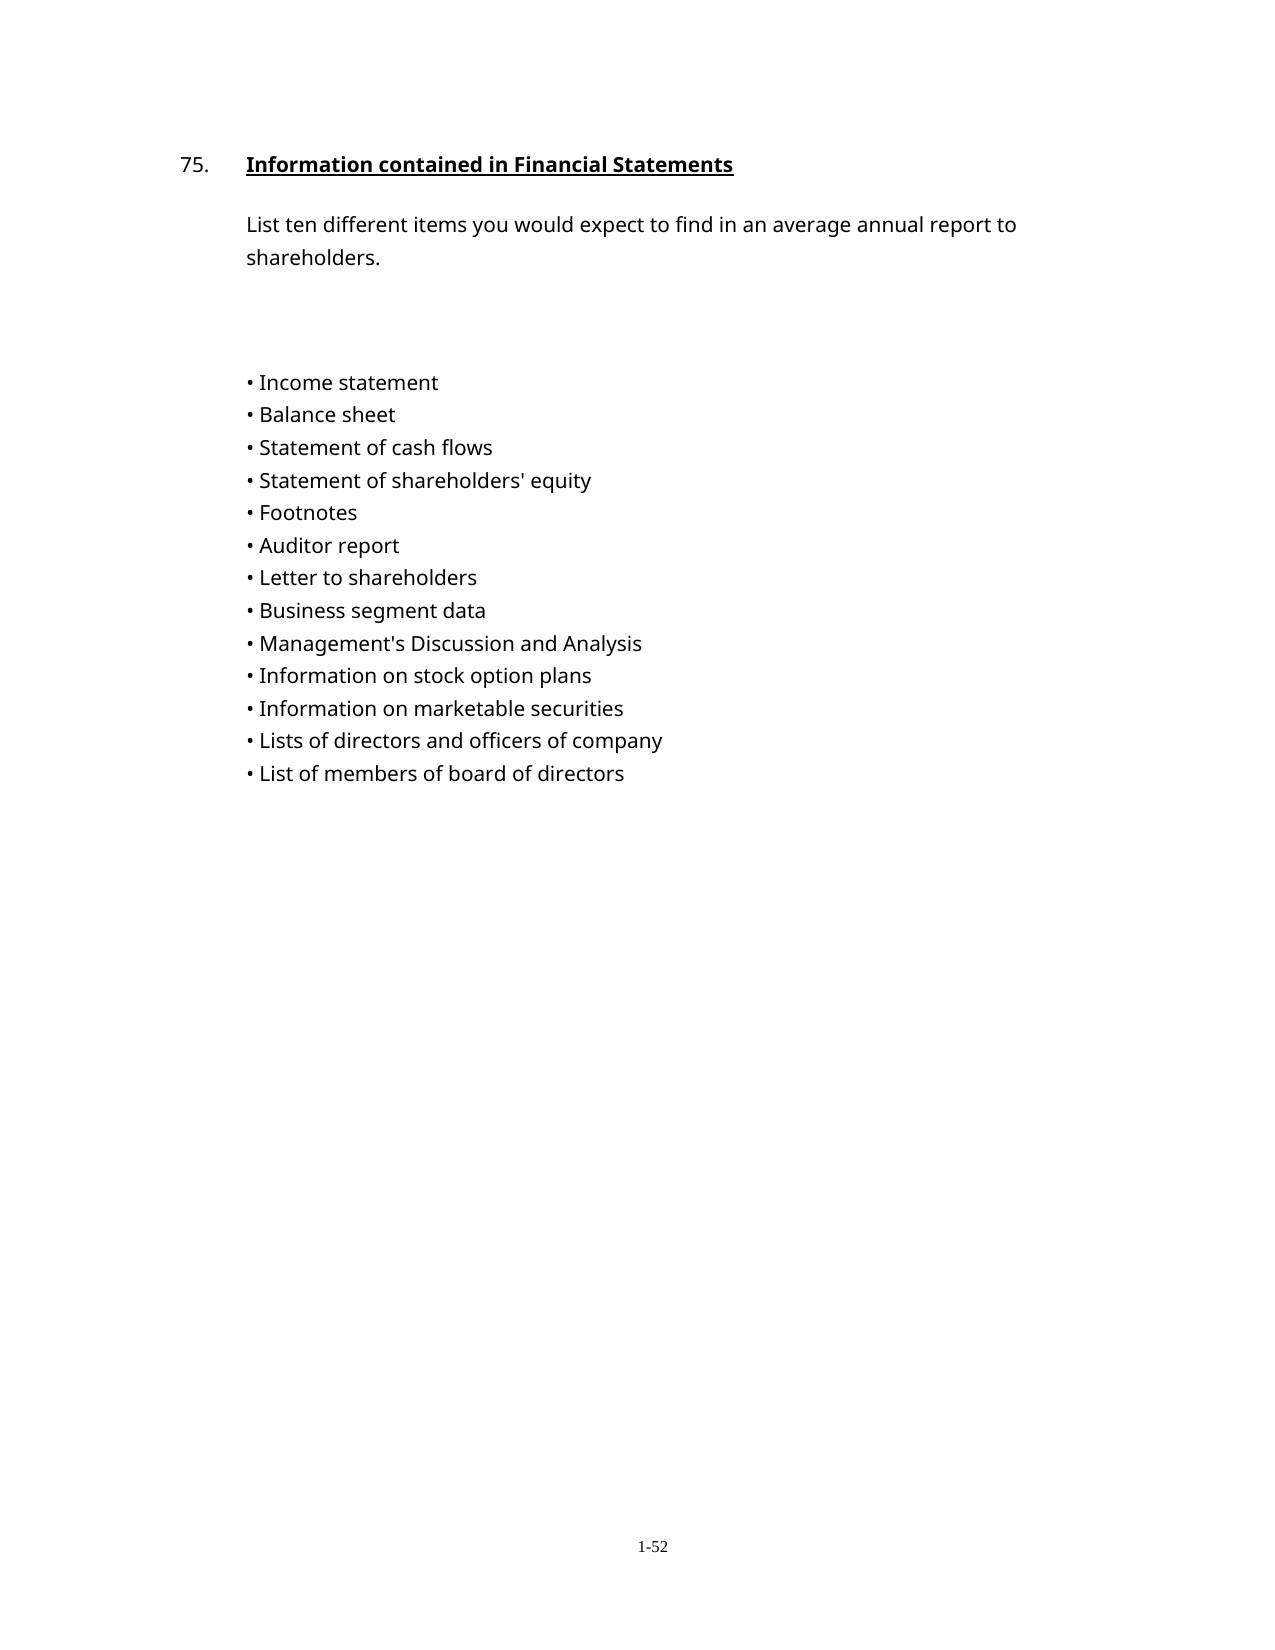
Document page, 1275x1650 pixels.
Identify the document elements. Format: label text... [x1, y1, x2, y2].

table_header 75. [180, 150, 246, 819]
table_header Information contained in Financial Statements List ten different items you would expect to find in an average annual report to shareholders. • Income statement • Balance sheet • Statement of cash flows • Statement of shareholders' equity • Footnotes • Auditor report • Letter to shareholders • Business segment data • Management's Discussion and Analysis • Information on stock option plans • Information on marketable securities • Lists of directors and officers of company • List of members of board of directors [246, 150, 1125, 819]
